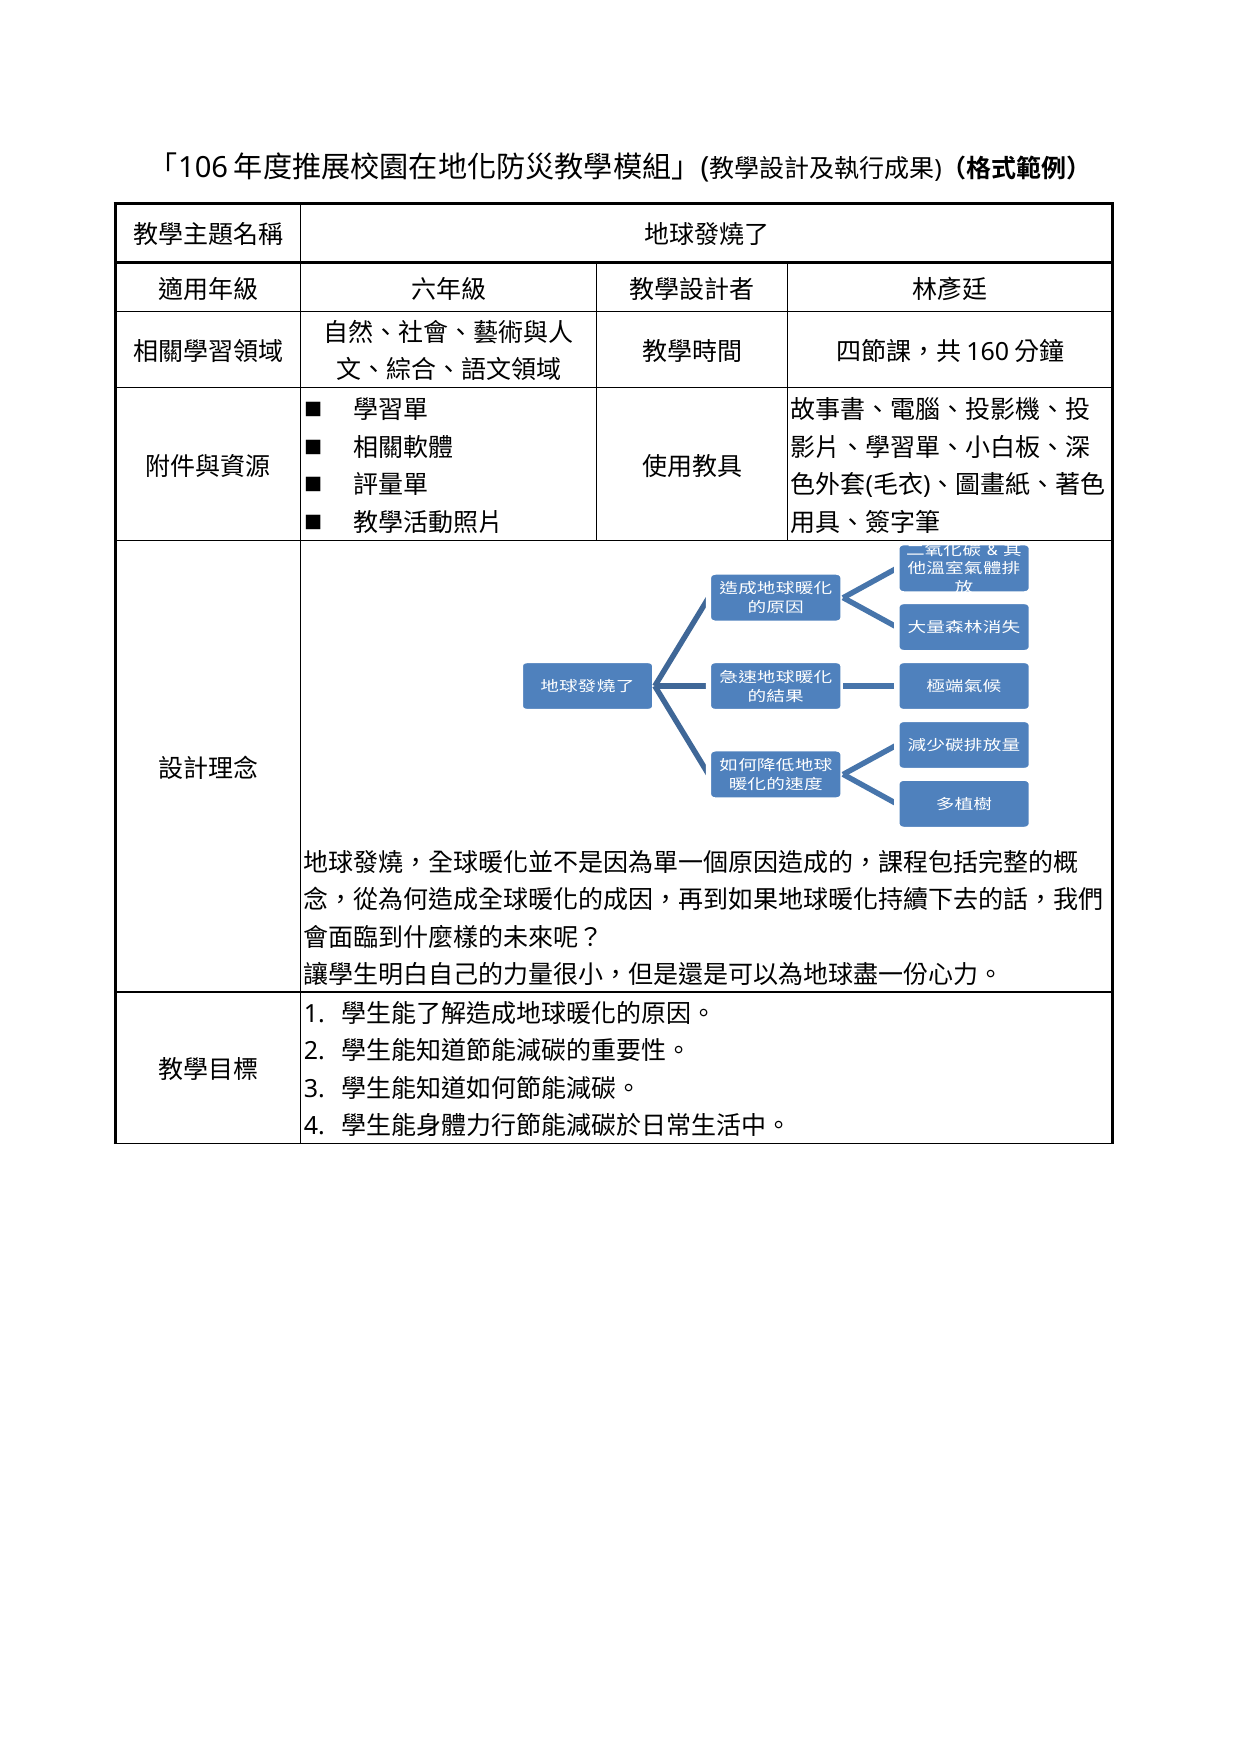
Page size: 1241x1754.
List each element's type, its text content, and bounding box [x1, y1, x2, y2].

table_cell 林彥廷 [788, 264, 1111, 311]
table_cell 適用年級 [117, 264, 300, 311]
table_cell 教學目標 [117, 993, 300, 1142]
table_cell 自然、社會、藝術與人文、綜合、語文領域 [301, 312, 596, 387]
table_cell 地球發燒，全球暖化並不是因為單一個原因造成的，課程包括完整的概念，從為何造成全球暖化的成因，再到如果地球暖化持續下去的話，我們會面臨到什麼樣的未來呢？ 讓學生明白自己的力量很小，但是還是可以為地球盡一份心力。 [301, 541, 1111, 991]
table_cell 設計理念 [117, 541, 300, 991]
table_header 教學主題名稱 [117, 205, 300, 261]
table_cell 使用教具 [597, 388, 787, 540]
table_cell 附件與資源 [117, 388, 300, 540]
table_cell 教學設計者 [597, 264, 787, 311]
table_cell 相關學習領域 [117, 312, 300, 387]
table_header 地球發燒了 [301, 205, 1111, 261]
table_cell 學習單 相關軟體 評量單 教學活動照片 [301, 388, 596, 540]
table_cell 六年級 [301, 264, 596, 311]
text 「106年度推展校園在地化防災教學模組」(教學設計及執行成果)（格式範例） [118, 127, 1122, 202]
table_cell 學生能了解造成地球暖化的原因。 學生能知道節能減碳的重要性。 學生能知道如何節能減碳。 學生能身體力行節能減碳於日常生活中。 [301, 993, 1111, 1142]
table_cell 教學時間 [597, 312, 787, 387]
table_cell 四節課，共160分鐘 [788, 312, 1111, 387]
table_cell 故事書、電腦、投影機、投影片、學習單、小白板、深色外套(毛衣)、圖畫紙、著色用具、簽字筆 [788, 388, 1111, 540]
